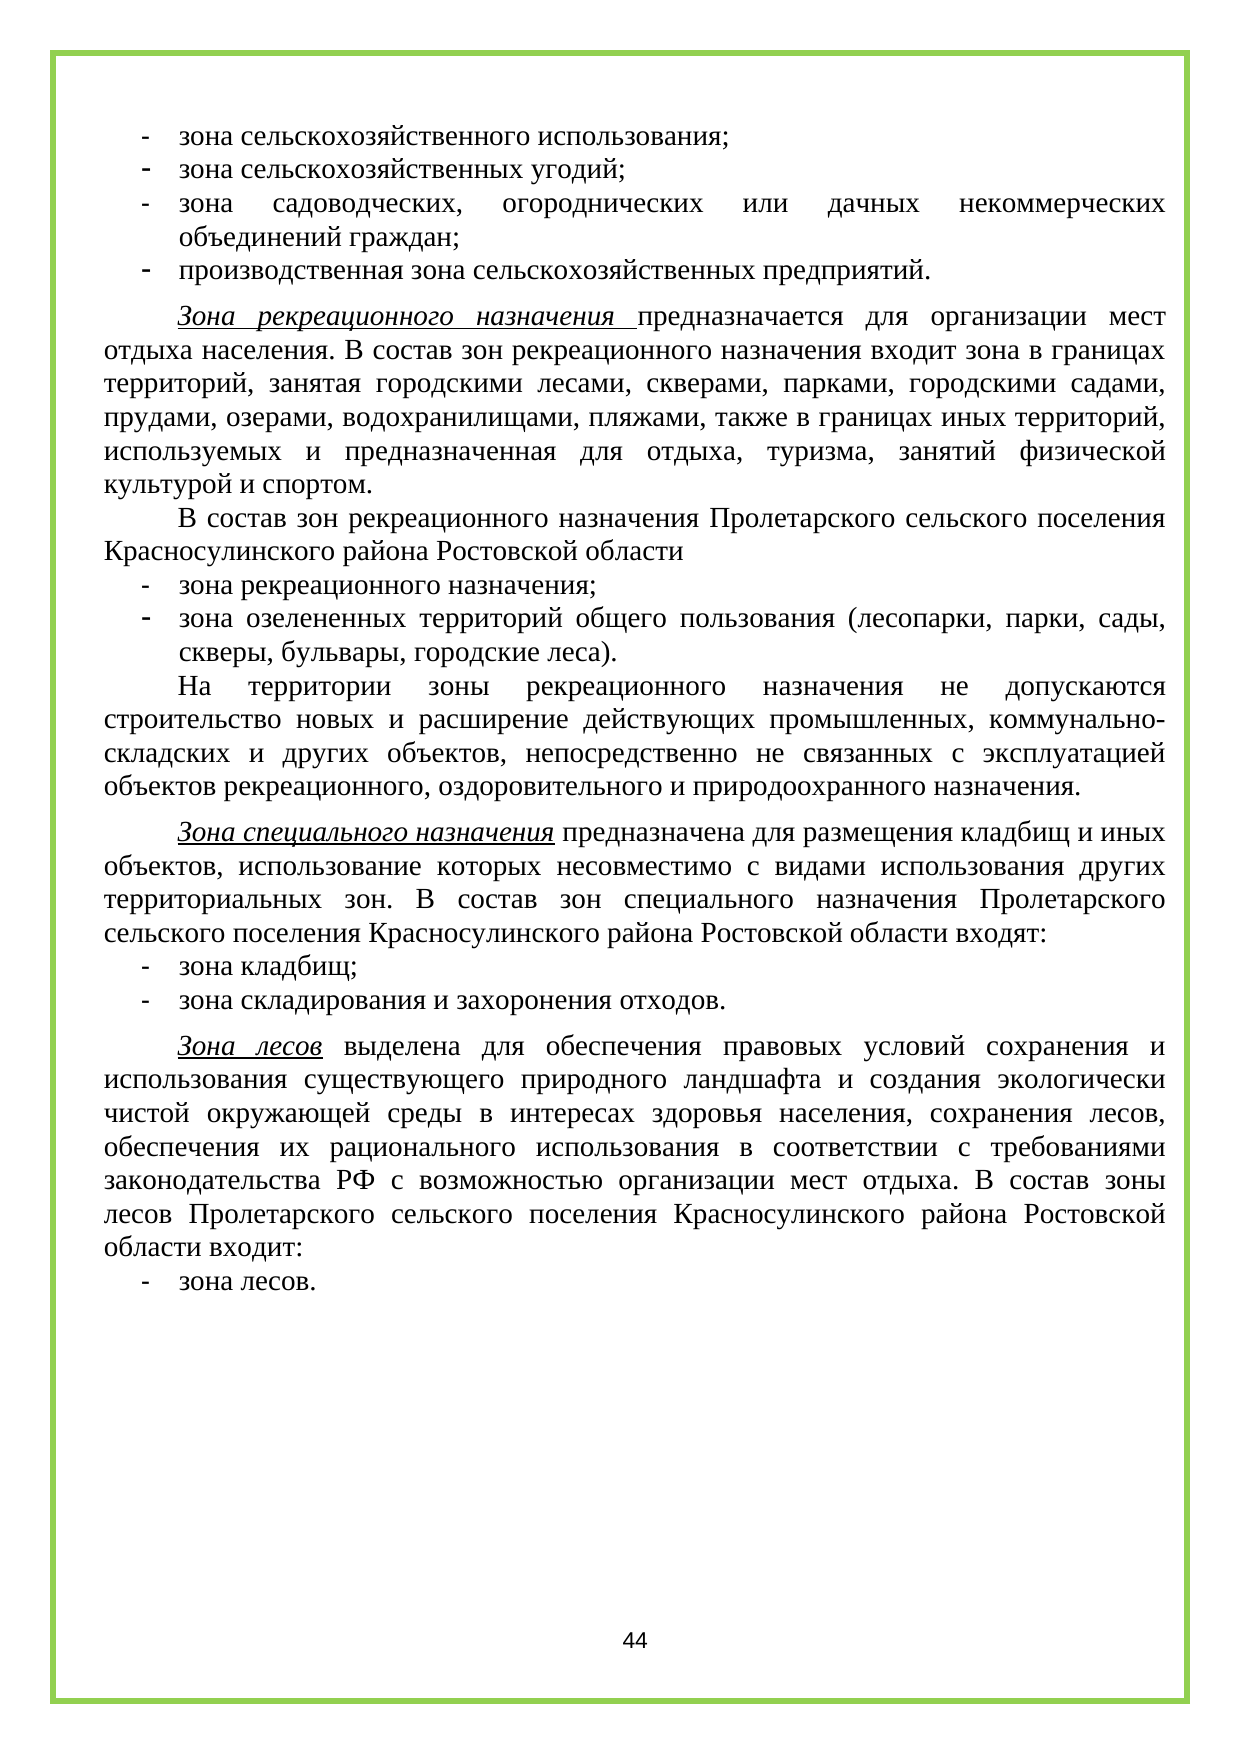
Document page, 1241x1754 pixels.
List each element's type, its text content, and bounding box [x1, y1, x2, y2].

list зона рекреационного назначения; [141, 567, 1167, 600]
list зона озелененных территорий общего пользования (лесопарки, парки, сады, скверы, бульвары, городские леса). [141, 600, 1167, 668]
list зона кладбищ; [141, 948, 1167, 982]
text Зона лесов выделена для обеспечения правовых условий сохранения и использования существующего природного ландшафта и создания экологически чистой окружающей среды в интересах здоровья населения, сохранения лесов, обеспечения их рационального использования в соответствии с требованиями законодательства РФ с возможностью организации мест отдыха. В состав зоны лесов Пролетарского сельского поселения Красносулинского района Ростовской области входит: [103, 1028, 1167, 1263]
list зона сельскохозяйственных угодий; [141, 152, 1167, 185]
text Зона рекреационного назначения предназначается для организации мест отдыха населения. В состав зон рекреационного назначения входит зона в границах территорий, занятая городскими лесами, скверами, парками, городскими садами, прудами, озерами, водохранилищами, пляжами, также в границах иных территорий, используемых и предназначенная для отдыха, туризма, занятий физической культурой и спортом. [103, 298, 1167, 500]
text В состав зон рекреационного назначения Пролетарского сельского поселения Красносулинского района Ростовской области [103, 500, 1167, 567]
list зона лесов. [141, 1263, 1167, 1296]
list зона складирования и захоронения отходов. [141, 982, 1167, 1016]
text Зона специального назначения предназначена для размещения кладбищ и иных объектов, использование которых несовместимо с видами использования других территориальных зон. В состав зон специального назначения Пролетарского сельского поселения Красносулинского района Ростовской области входят: [103, 814, 1167, 948]
list зона сельскохозяйственного использования; [141, 118, 1167, 152]
list производственная зона сельскохозяйственных предприятий. [141, 252, 1167, 286]
list зона садоводческих, огороднических или дачных некоммерческих объединений граждан; [141, 185, 1167, 252]
text На территории зоны рекреационного назначения не допускаются строительство новых и расширение действующих промышленных, коммунально-складских и других объектов, непосредственно не связанных с эксплуатацией объектов рекреационного, оздоровительного и природоохранного назначения. [103, 668, 1167, 802]
